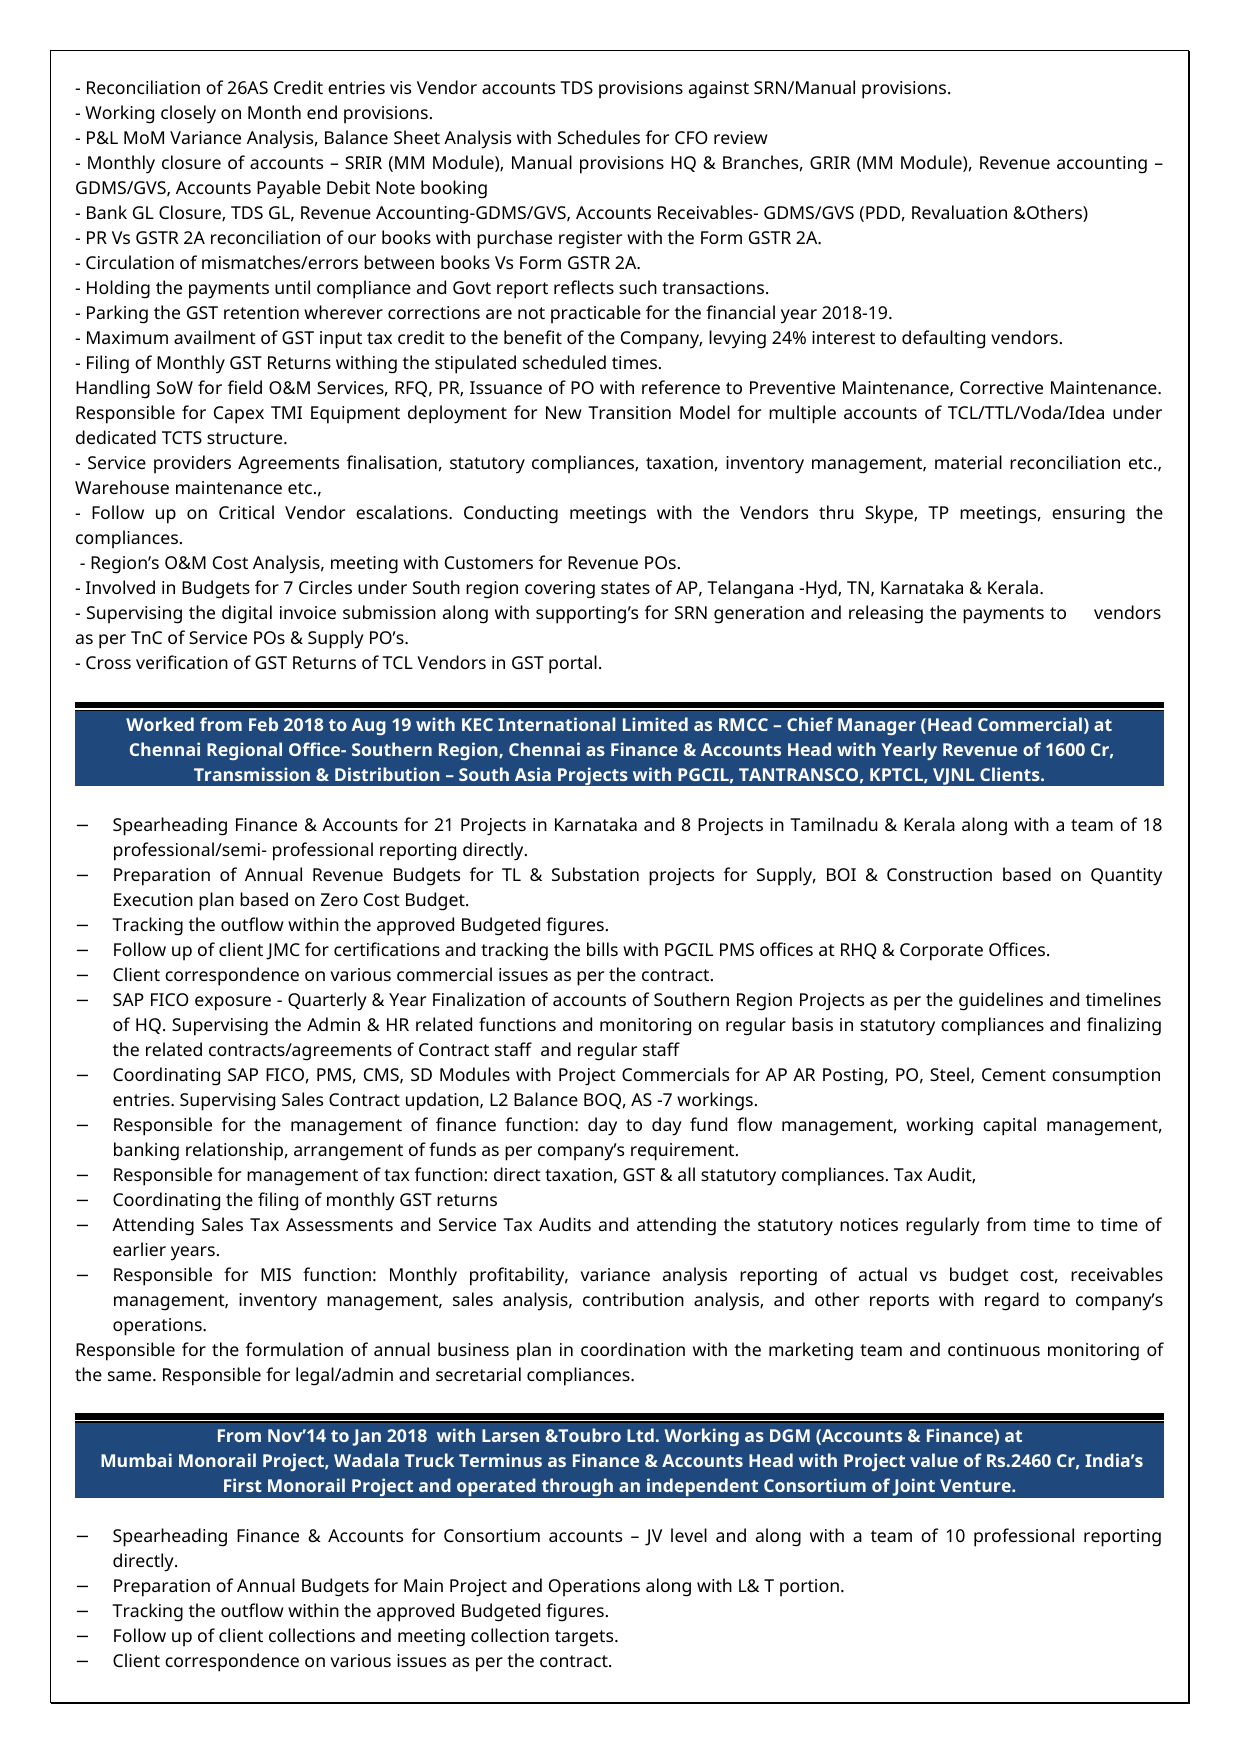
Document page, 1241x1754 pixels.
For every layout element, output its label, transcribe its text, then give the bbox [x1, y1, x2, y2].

list Responsible for management of tax function: direct taxation, GST & all statutory compliances. Tax Audit, [75, 1161, 1164, 1186]
list Spearheading Finance & Accounts for 21 Projects in Karnataka and 8 Projects in Tamilnadu & Kerala along with a team of 18 professional/semi- professional reporting directly. [75, 811, 1164, 861]
list Coordinating SAP FICO, PMS, CMS, SD Modules with Project Commercials for AP AR Posting, PO, Steel, Cement consumption entries. Supervising Sales Contract updation, L2 Balance BOQ, AS -7 workings. [75, 1061, 1164, 1111]
list Preparation of Annual Budgets for Main Project and Operations along with L& T portion. [75, 1573, 1164, 1598]
text Mumbai Monorail Project, Wadala Truck Terminus as Finance & Accounts Head with Project value of Rs.2460 Cr, India’s First Monorail Project and operated through an independent Consortium of Joint Venture. [75, 1448, 1164, 1498]
text - P&L MoM Variance Analysis, Balance Sheet Analysis with Schedules for CFO review [75, 125, 1164, 150]
text - Supervising the digital invoice submission along with supporting’s for SRN generation and releasing the payments to vendors as per TnC of Service POs & Supply PO’s. [75, 600, 1164, 650]
text - Reconciliation of 26AS Credit entries vis Vendor accounts TDS provisions against SRN/Manual provisions. [75, 75, 1164, 100]
text From Nov’14 to Jan 2018 with Larsen &Toubro Ltd. Working as DGM (Accounts & Finance) at [75, 1423, 1164, 1448]
text - Monthly closure of accounts – SRIR (MM Module), Manual provisions HQ & Branches, GRIR (MM Module), Revenue accounting – GDMS/GVS, Accounts Payable Debit Note booking [75, 150, 1164, 200]
list Responsible for MIS function: Monthly profitability, variance analysis reporting of actual vs budget cost, receivables management, inventory management, sales analysis, contribution analysis, and other reports with regard to company’s operations. [75, 1261, 1164, 1336]
list Spearheading Finance & Accounts for Consortium accounts – JV level and along with a team of 10 professional reporting directly. [75, 1523, 1164, 1573]
list Tracking the outflow within the approved Budgeted figures. [75, 911, 1164, 936]
text Worked from Feb 2018 to Aug 19 with KEC International Limited as RMCC – Chief Manager (Head Commercial) at [75, 711, 1164, 736]
list SAP FICO exposure - Quarterly & Year Finalization of accounts of Southern Region Projects as per the guidelines and timelines of HQ. Supervising the Admin & HR related functions and monitoring on regular basis in statutory compliances and finalizing the related contracts/agreements of Contract staff and regular staff [75, 986, 1164, 1061]
text - Parking the GST retention wherever corrections are not practicable for the financial year 2018-19. [75, 300, 1164, 325]
text Responsible for the formulation of annual business plan in coordination with the marketing team and continuous monitoring of the same. Responsible for legal/admin and secretarial compliances. [75, 1336, 1164, 1386]
list Attending Sales Tax Assessments and Service Tax Audits and attending the statutory notices regularly from time to time of earlier years. [75, 1211, 1164, 1261]
text - Maximum availment of GST input tax credit to the benefit of the Company, levying 24% interest to defaulting vendors. [75, 325, 1164, 350]
list Coordinating the filing of monthly GST returns [75, 1186, 1164, 1211]
text Handling SoW for field O&M Services, RFQ, PR, Issuance of PO with reference to Preventive Maintenance, Corrective Maintenance. Responsible for Capex TMI Equipment deployment for New Transition Model for multiple accounts of TCL/TTL/Voda/Idea under dedicated TCTS structure. [75, 375, 1164, 450]
list Follow up of client collections and meeting collection targets. [75, 1623, 1164, 1648]
list Follow up of client JMC for certifications and tracking the bills with PGCIL PMS offices at RHQ & Corporate Offices. [75, 936, 1164, 961]
text - Cross verification of GST Returns of TCL Vendors in GST portal. [75, 650, 1164, 675]
list Client correspondence on various commercial issues as per the contract. [75, 961, 1164, 986]
text - Region’s O&M Cost Analysis, meeting with Customers for Revenue POs. [75, 550, 1164, 575]
text - Follow up on Critical Vendor escalations. Conducting meetings with the Vendors thru Skype, TP meetings, ensuring the compliances. [75, 500, 1164, 550]
list Client correspondence on various issues as per the contract. [75, 1648, 1164, 1673]
list Responsible for the management of finance function: day to day fund flow management, working capital management, banking relationship, arrangement of funds as per company’s requirement. [75, 1111, 1164, 1161]
text - Involved in Budgets for 7 Circles under South region covering states of AP, Telangana -Hyd, TN, Karnataka & Kerala. [75, 575, 1164, 600]
text Chennai Regional Office- Southern Region, Chennai as Finance & Accounts Head with Yearly Revenue of 1600 Cr, Transmission & Distribution – South Asia Projects with PGCIL, TANTRANSCO, KPTCL, VJNL Clients. [75, 736, 1164, 786]
text - Circulation of mismatches/errors between books Vs Form GSTR 2A. [75, 250, 1164, 275]
text - Working closely on Month end provisions. [75, 100, 1164, 125]
text - Filing of Monthly GST Returns withing the stipulated scheduled times. [75, 350, 1164, 375]
list Preparation of Annual Revenue Budgets for TL & Substation projects for Supply, BOI & Construction based on Quantity Execution plan based on Zero Cost Budget. [75, 861, 1164, 911]
list Tracking the outflow within the approved Budgeted figures. [75, 1598, 1164, 1623]
text - Service providers Agreements finalisation, statutory compliances, taxation, inventory management, material reconciliation etc., Warehouse maintenance etc., [75, 450, 1164, 500]
text - Bank GL Closure, TDS GL, Revenue Accounting-GDMS/GVS, Accounts Receivables- GDMS/GVS (PDD, Revaluation &Others) [75, 200, 1164, 225]
text - Holding the payments until compliance and Govt report reflects such transactions. [75, 275, 1164, 300]
text - PR Vs GSTR 2A reconciliation of our books with purchase register with the Form GSTR 2A. [75, 225, 1164, 250]
